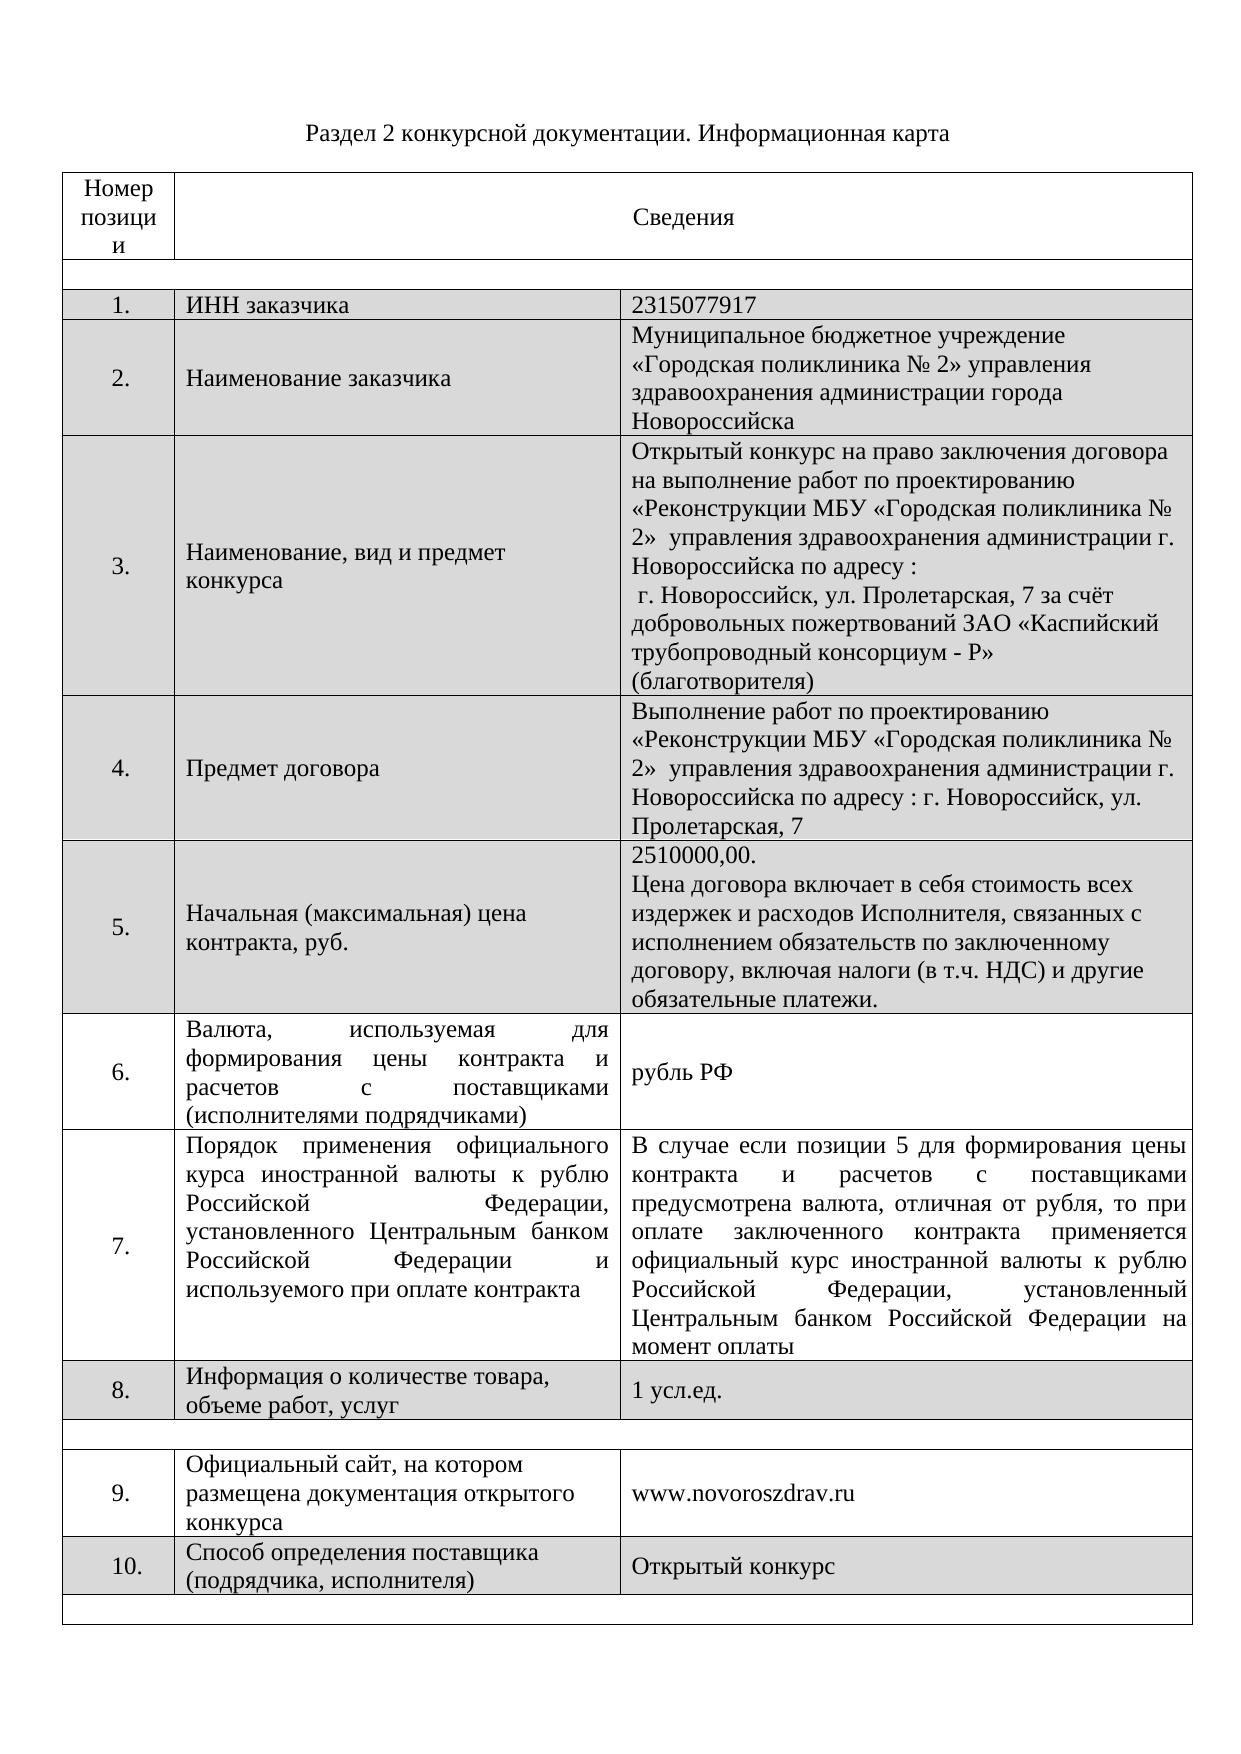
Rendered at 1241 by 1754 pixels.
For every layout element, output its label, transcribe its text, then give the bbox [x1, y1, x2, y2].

table_cell Муниципальное бюджетное учреждение «Городская поликлиника № 2» управления здравоохранения администрации города Новороссийска [621, 320, 1192, 435]
table_cell ИНН заказчика [175, 290, 620, 319]
table_cell Официальный сайт, на котором размещена документация открытого конкурса [175, 1450, 620, 1536]
table_cell [63, 1595, 1192, 1624]
table_cell [63, 260, 1192, 289]
table_cell Наименование заказчика [175, 320, 620, 435]
table_cell [63, 1130, 174, 1360]
table_cell [63, 436, 174, 695]
table_cell 1 усл.ед. [621, 1361, 1192, 1419]
table_cell [63, 696, 174, 839]
table_cell рубль РФ [621, 1014, 1192, 1129]
table_cell Открытый конкурс на право заключения договора на выполнение работ по проектированию «Реконструкции МБУ «Городская поликлиника № 2» управления здравоохранения администрации г. Новороссийска по адресу : г. Новороссийск, ул. Пролетарская, 7 за счёт добровольных пожертвований ЗАО «Каспийский трубопроводный консорциум - Р» (благотворителя) [621, 436, 1192, 695]
table_cell 2315077917 [621, 290, 1192, 319]
text Раздел 2 конкурсной документации. Информационная карта [74, 118, 1181, 147]
table_header Номер позиции [63, 173, 174, 259]
table_cell [63, 1450, 174, 1536]
table_cell Способ определения поставщика (подрядчика, исполнителя) [175, 1537, 620, 1594]
table_cell Открытый конкурс [621, 1537, 1192, 1594]
table_cell [63, 320, 174, 435]
table_cell В случае если позиции 5 для формирования цены контракта и расчетов с поставщиками предусмотрена валюта, отличная от рубля, то при оплате заключенного контракта применяется официальный курс иностранной валюты к рублю Российской Федерации, установленный Центральным банком Российской Федерации на момент оплаты [621, 1130, 1192, 1360]
table_cell Валюта, используемая для формирования цены контракта и расчетов с поставщиками (исполнителями подрядчиками) [175, 1014, 620, 1129]
table_cell [63, 1420, 1192, 1448]
table_cell Предмет договора [175, 696, 620, 839]
table_header Сведения [175, 173, 1192, 259]
table_cell [63, 1361, 174, 1419]
table_cell Наименование, вид и предмет конкурса [175, 436, 620, 695]
table_cell Порядок применения официального курса иностранной валюты к рублю Российской Федерации, установленного Центральным банком Российской Федерации и используемого при оплате контракта [175, 1130, 620, 1360]
table_cell [63, 841, 174, 1013]
table_cell www.novoroszdrav.ru [621, 1450, 1192, 1536]
table_cell Начальная (максимальная) цена контракта, руб. [175, 841, 620, 1013]
table_cell Выполнение работ по проектированию «Реконструкции МБУ «Городская поликлиника № 2» управления здравоохранения администрации г. Новороссийска по адресу : г. Новороссийск, ул. Пролетарская, 7 [621, 696, 1192, 839]
table_cell [63, 290, 174, 319]
table_cell 2510000,00. Цена договора включает в себя стоимость всех издержек и расходов Исполнителя, связанных с исполнением обязательств по заключенному договору, включая налоги (в т.ч. НДС) и другие обязательные платежи. [621, 841, 1192, 1013]
table_cell [63, 1014, 174, 1129]
table_cell Информация о количестве товара, объеме работ, услуг [175, 1361, 620, 1419]
table_cell [63, 1537, 174, 1594]
